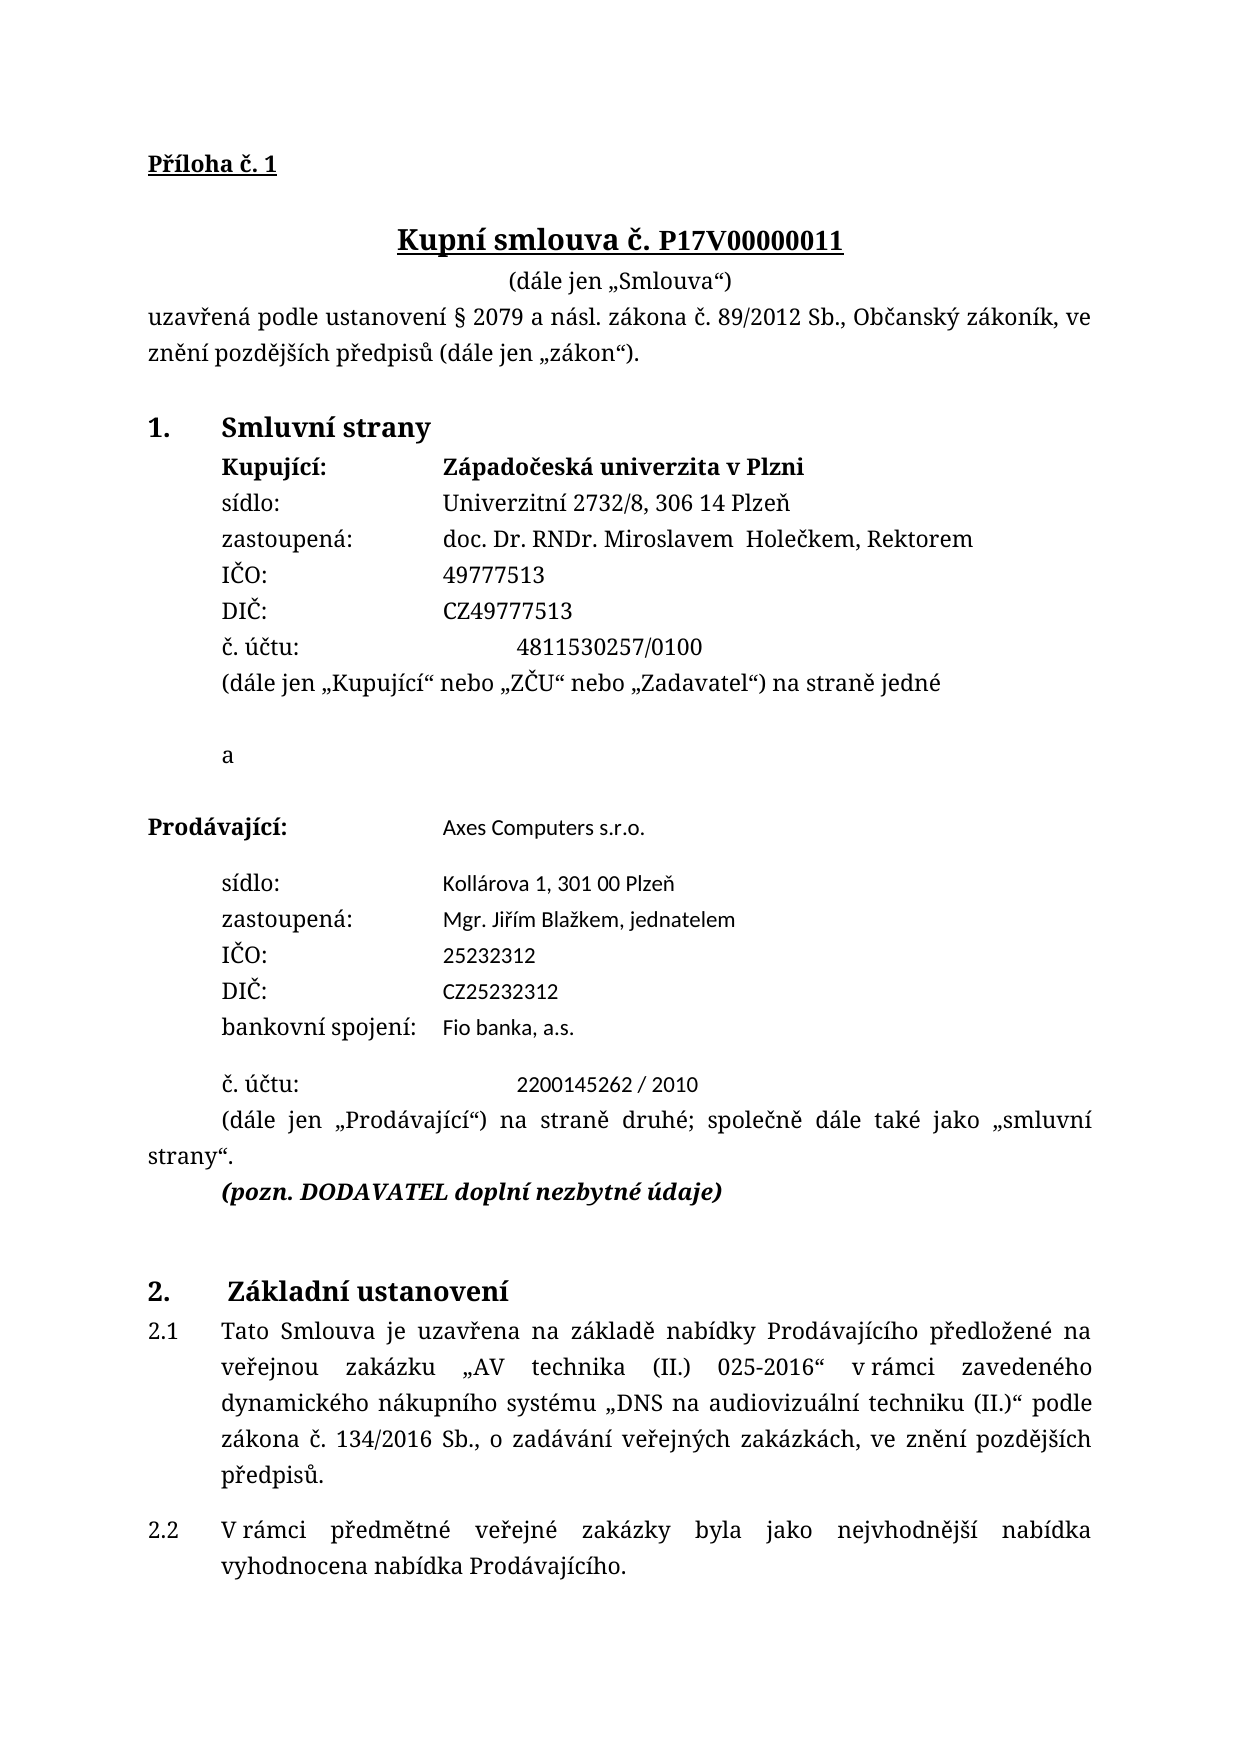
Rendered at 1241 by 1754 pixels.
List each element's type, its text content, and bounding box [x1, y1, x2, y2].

text Kupní smlouva č. P17V00000011 [148, 219, 1093, 259]
text č. účtu: 4811530257/0100 [221, 631, 1093, 662]
text DIČ: CZ25232312 [221, 975, 1093, 1006]
text č. účtu: 2200145262 / 2010 [221, 1068, 1093, 1099]
text sídlo: Univerzitní 2732/8, 306 14 Plzeň [221, 487, 1093, 518]
text IČO: 49777513 [221, 559, 1093, 590]
text DIČ: CZ49777513 [221, 595, 1093, 626]
text a [221, 739, 1093, 770]
text zastoupená: doc. Dr. RNDr. Miroslavem Holečkem, Rektorem [221, 523, 1093, 554]
text 1. Smluvní strany [148, 409, 1093, 446]
text 2.1 Tato Smlouva je uzavřena na základě nabídky Prodávajícího předložené na veřejnou zakázku „AV technika (II.) 025-2016“ v rámci zavedeného dynamického nákupního systému „DNS na audiovizuální techniku (II.)“ podle zákona č. 134/2016 Sb., o zadávání veřejných zakázkách, ve znění pozdějších předpisů. [148, 1315, 1093, 1490]
text zastoupená: Mgr. Jiřím Blažkem, jednatelem [221, 903, 1093, 934]
text 2.2 V rámci předmětné veřejné zakázky byla jako nejvhodnější nabídka vyhodnocena nabídka Prodávajícího. [148, 1514, 1093, 1581]
text sídlo: Kollárova 1, 301 00 Plzeň [221, 867, 1093, 899]
text (pozn. DODAVATEL doplní nezbytné údaje) [148, 1176, 1093, 1207]
text 2. Základní ustanovení [148, 1273, 1093, 1309]
text (dále jen „Smlouva“) [148, 265, 1093, 296]
text (dále jen „Prodávající“) na straně druhé; společně dále také jako „smluvní strany“. [148, 1104, 1093, 1171]
text IČO: 25232312 [221, 939, 1093, 971]
text uzavřená podle ustanovení § 2079 a násl. zákona č. 89/2012 Sb., Občanský zákoník, ve znění pozdějších předpisů (dále jen „zákon“). [148, 301, 1093, 368]
text bankovní spojení: Fio banka, a.s. [148, 1011, 1093, 1042]
text Kupující: Západočeská univerzita v Plzni [221, 451, 1093, 482]
text Prodávající: Axes Computers s.r.o. [148, 811, 1093, 842]
text Příloha č. 1 [148, 148, 1093, 179]
text (dále jen „Kupující“ nebo „ZČU“ nebo „Zadavatel“) na straně jedné [221, 667, 1093, 698]
